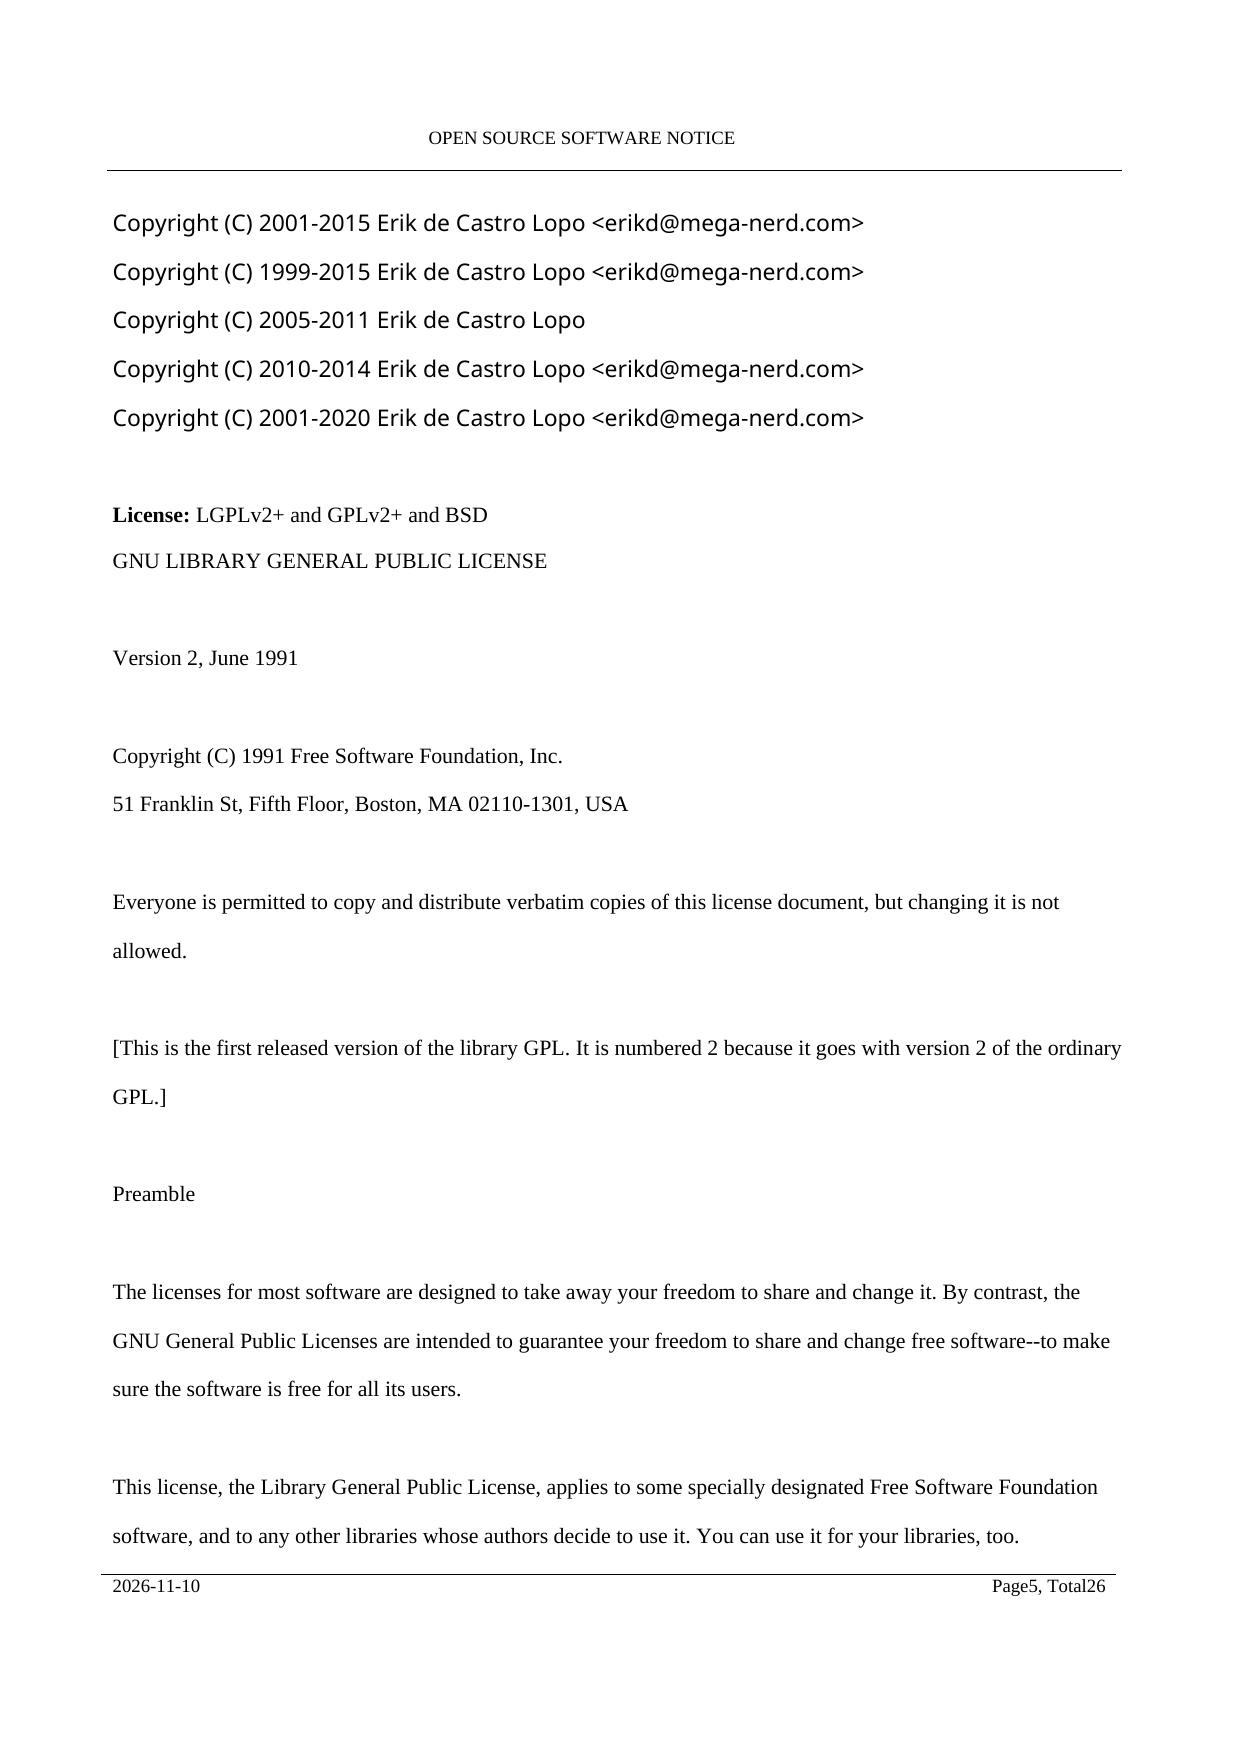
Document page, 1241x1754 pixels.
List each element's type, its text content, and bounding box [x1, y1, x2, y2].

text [112, 544, 1128, 1551]
text License: LGPLv2+ and GPLv2+ and BSD [112, 499, 1128, 531]
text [112, 206, 1128, 483]
